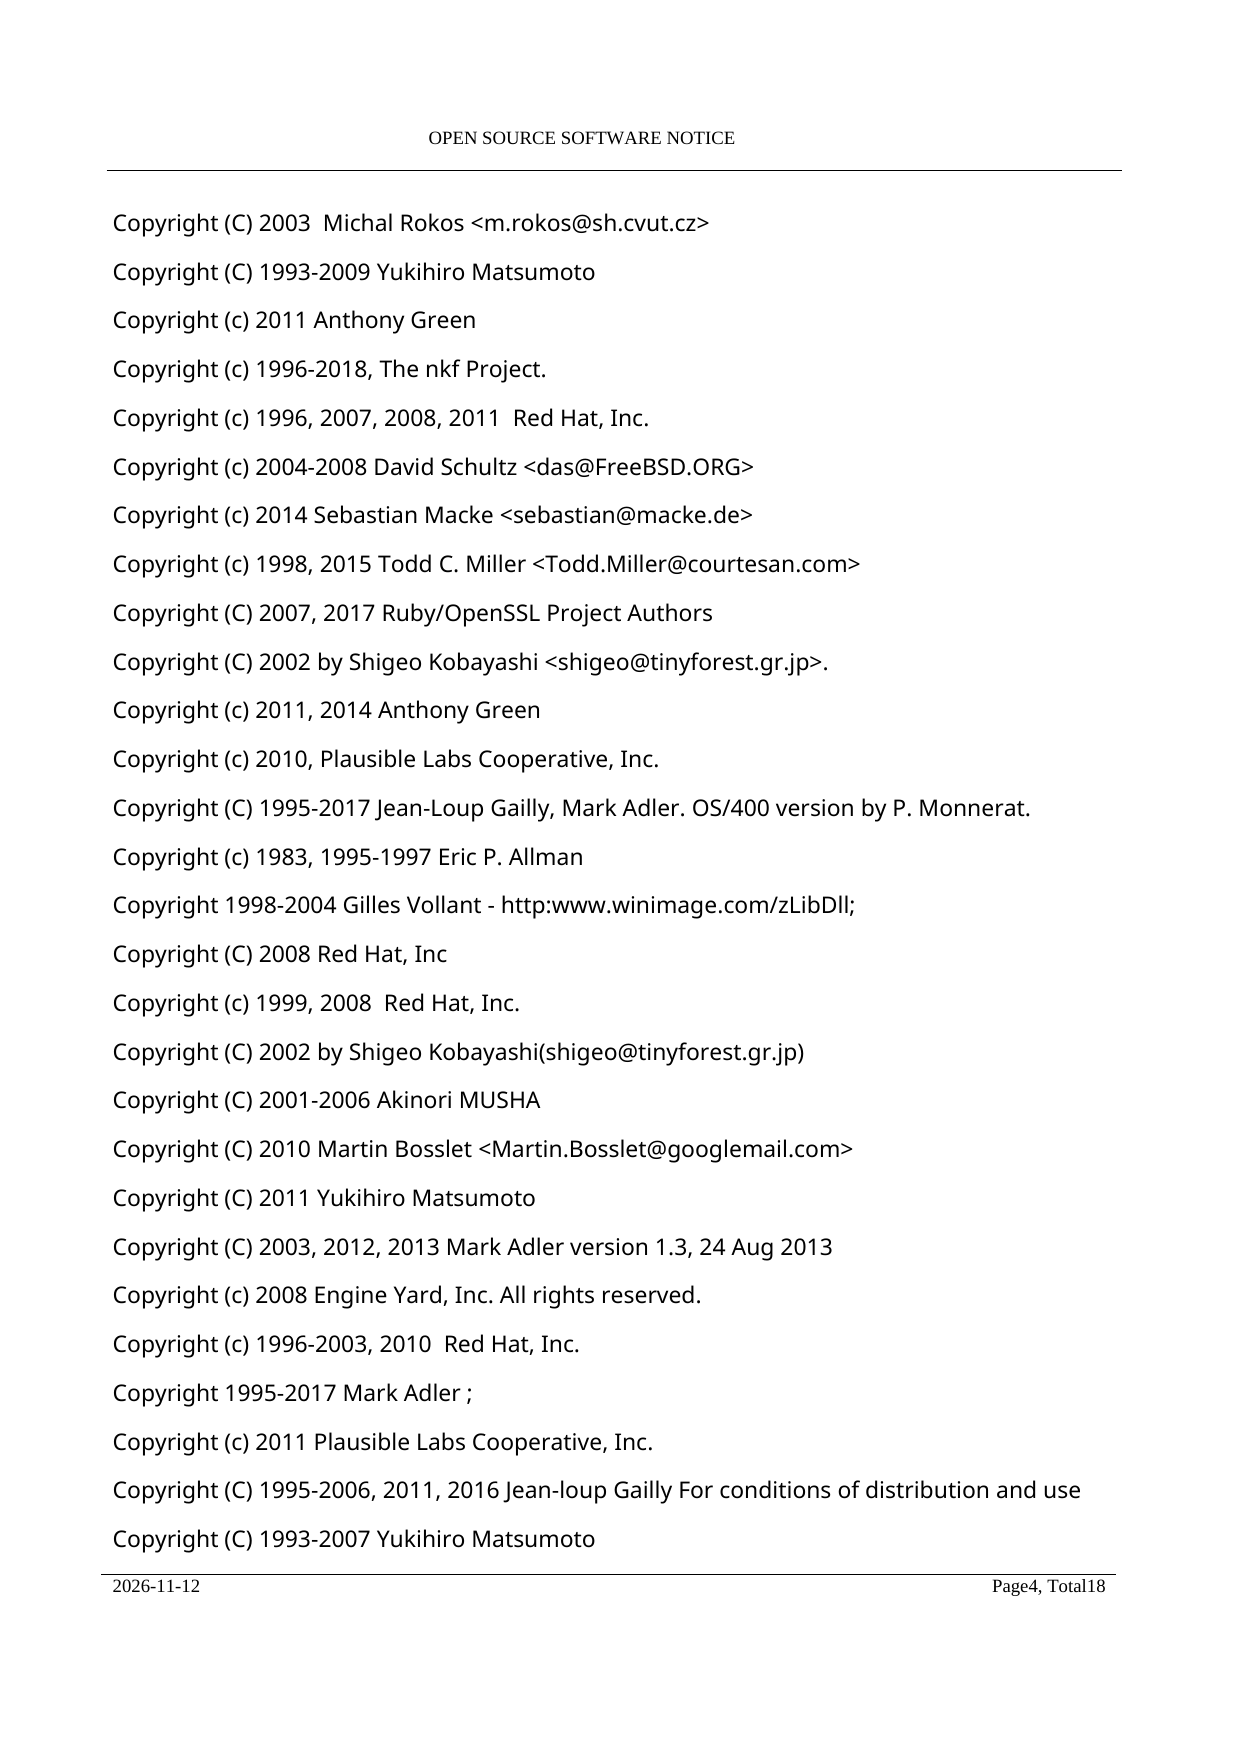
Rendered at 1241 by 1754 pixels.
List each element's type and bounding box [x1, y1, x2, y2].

text [112, 206, 1128, 1555]
